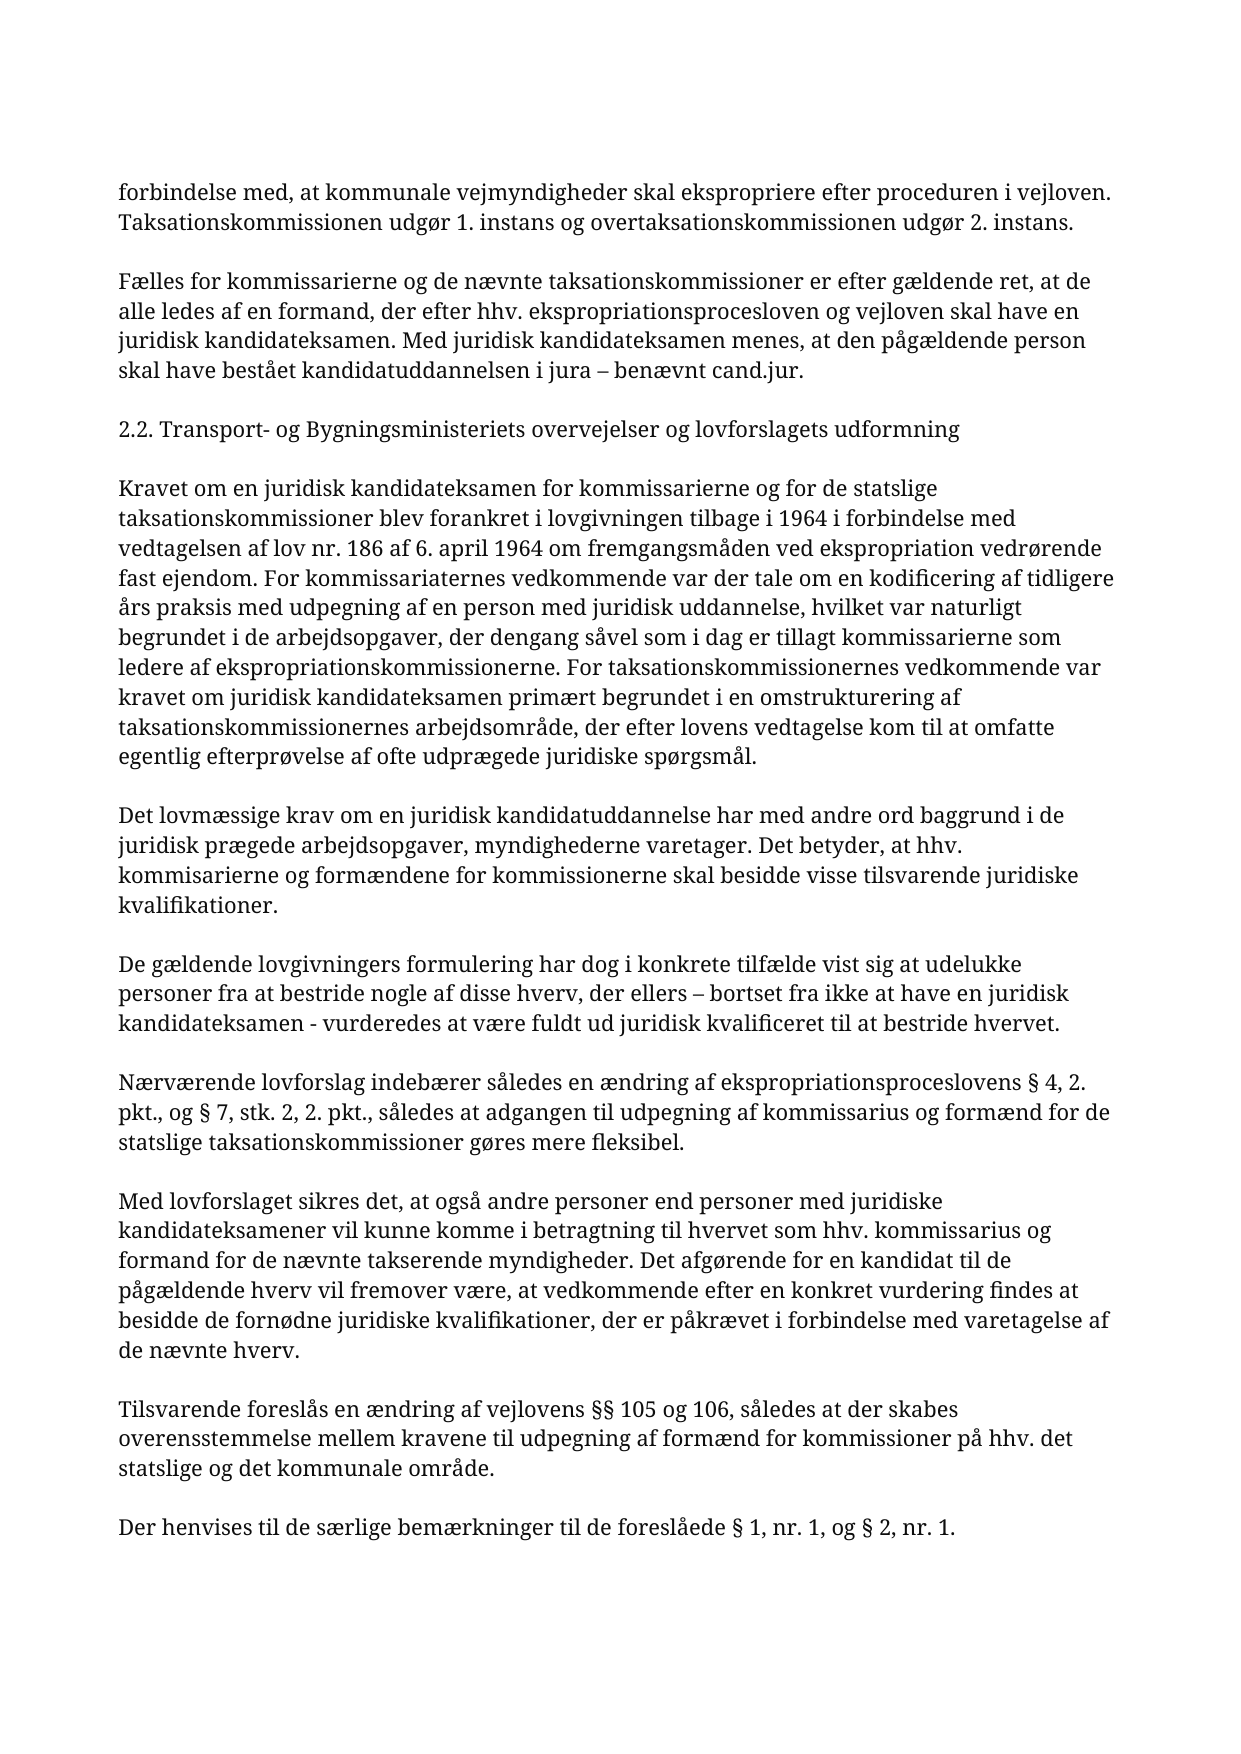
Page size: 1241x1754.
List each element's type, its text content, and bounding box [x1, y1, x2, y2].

text Med lovforslaget sikres det, at også andre personer end personer med juridiske kandidateksamener vil kunne komme i betragtning til hvervet som hhv. kommissarius og formand for de nævnte takserende myndigheder. Det afgørende for en kandidat til de pågældende hverv vil fremover være, at vedkommende efter en konkret vurdering findes at besidde de fornødne juridiske kvalifikationer, der er påkrævet i forbindelse med varetagelse af de nævnte hverv. [118, 1186, 1122, 1364]
text Nærværende lovforslag indebærer således en ændring af ekspropriationsproceslovens § 4, 2. pkt., og § 7, stk. 2, 2. pkt., således at adgangen til udpegning af kommissarius og formænd for de statslige taksationskommissioner gøres mere fleksibel. [118, 1067, 1122, 1157]
text Kravet om en juridisk kandidateksamen for kommissarierne og for de statslige taksationskommissioner blev forankret i lovgivningen tilbage i 1964 i forbindelse med vedtagelsen af lov nr. 186 af 6. april 1964 om fremgangsmåden ved ekspropriation vedrørende fast ejendom. For kommissariaternes vedkommende var der tale om en kodificering af tidligere års praksis med udpegning af en person med juridisk uddannelse, hvilket var naturligt begrundet i de arbejdsopgaver, der dengang såvel som i dag er tillagt kommissarierne som ledere af ekspropriationskommissionerne. For taksationskommissionernes vedkommende var kravet om juridisk kandidateksamen primært begrundet i en omstrukturering af taksationskommissionernes arbejdsområde, der efter lovens vedtagelse kom til at omfatte egentlig efterprøvelse af ofte udprægede juridiske spørgsmål. [118, 473, 1122, 771]
text Fælles for kommissarierne og de nævnte taksationskommissioner er efter gældende ret, at de alle ledes af en formand, der efter hhv. ekspropriationsprocesloven og vejloven skal have en juridisk kandidateksamen. Med juridisk kandidateksamen menes, at den pågældende person skal have bestået kandidatuddannelsen i jura – benævnt cand.jur. [118, 266, 1122, 385]
text 2.2. Transport- og Bygningsministeriets overvejelser og lovforslagets udformning [118, 414, 1122, 444]
text Der henvises til de særlige bemærkninger til de foreslåede § 1, nr. 1, og § 2, nr. 1. [118, 1512, 1122, 1542]
text Tilsvarende foreslås en ændring af vejlovens §§ 105 og 106, således at der skabes overensstemmelse mellem kravene til udpegning af formænd for kommissioner på hhv. det statslige og det kommunale område. [118, 1394, 1122, 1483]
text De gældende lovgivningers formulering har dog i konkrete tilfælde vist sig at udelukke personer fra at bestride nogle af disse hverv, der ellers – bortset fra ikke at have en juridisk kandidateksamen - vurderedes at være fuldt ud juridisk kvalificeret til at bestride hvervet. [118, 949, 1122, 1038]
text Det lovmæssige krav om en juridisk kandidatuddannelse har med andre ord baggrund i de juridisk prægede arbejdsopgaver, myndighederne varetager. Det betyder, at hhv. kommisarierne og formændene for kommissionerne skal besidde visse tilsvarende juridiske kvalifikationer. [118, 800, 1122, 919]
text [118, 177, 1122, 237]
